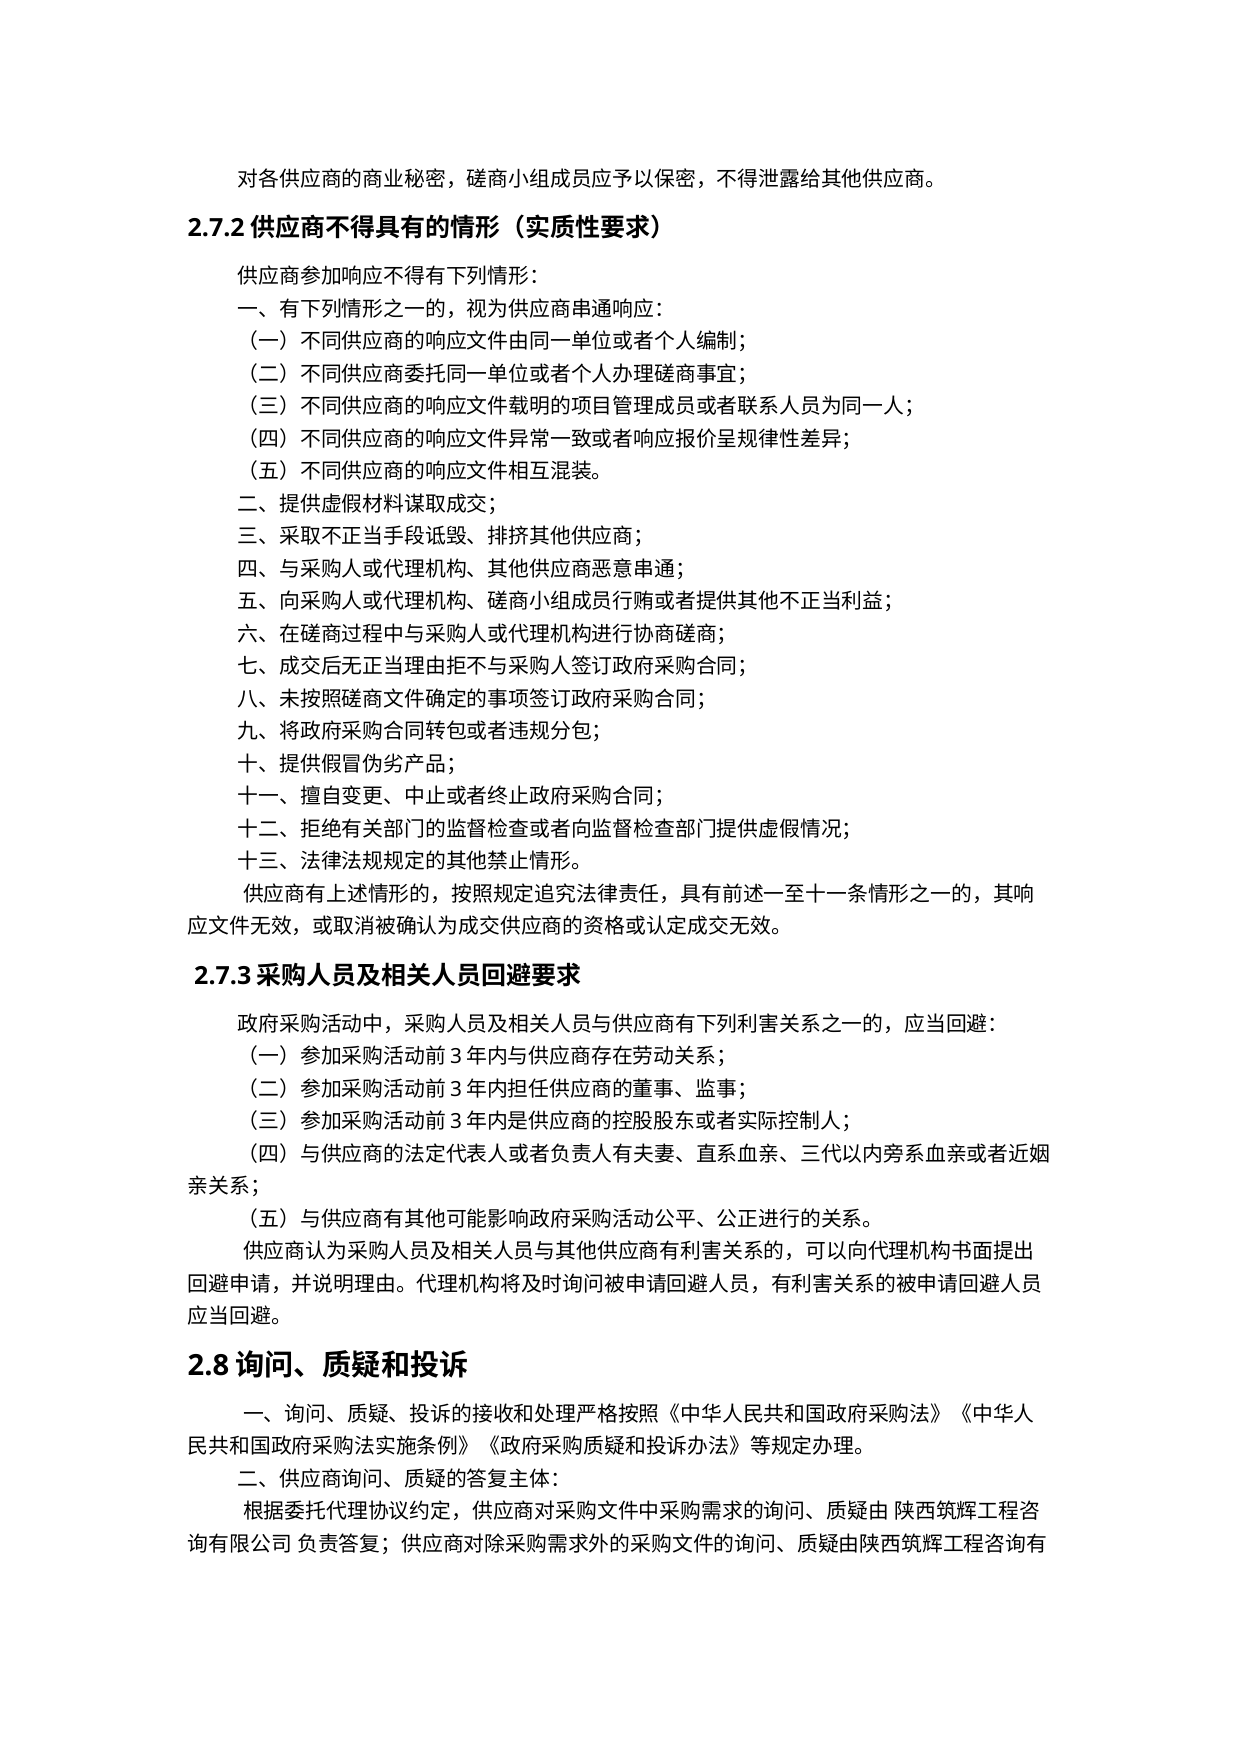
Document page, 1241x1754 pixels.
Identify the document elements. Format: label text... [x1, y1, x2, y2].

text 二、提供虚假材料谋取成交； [187, 487, 1053, 519]
text 政府采购活动中，采购人员及相关人员与供应商有下列利害关系之一的，应当回避： [187, 1007, 1053, 1039]
text （一）不同供应商的响应文件由同一单位或者个人编制； [187, 324, 1053, 357]
text 四、与采购人或代理机构、其他供应商恶意串通； [187, 552, 1053, 584]
text 供应商有上述情形的，按照规定追究法律责任，具有前述一至十一条情形之一的，其响应文件无效，或取消被确认为成交供应商的资格或认定成交无效。 [187, 877, 1053, 942]
text （三）不同供应商的响应文件载明的项目管理成员或者联系人员为同一人； [187, 389, 1053, 422]
text 二、供应商询问、质疑的答复主体： [187, 1462, 1053, 1494]
text 2.7.3采购人员及相关人员回避要求 [187, 942, 1053, 1007]
text （三）参加采购活动前3年内是供应商的控股股东或者实际控制人； [187, 1104, 1053, 1137]
text 七、成交后无正当理由拒不与采购人签订政府采购合同； [187, 649, 1053, 682]
text 五、向采购人或代理机构、磋商小组成员行贿或者提供其他不正当利益； [187, 584, 1053, 617]
text 一、询问、质疑、投诉的接收和处理严格按照《中华人民共和国政府采购法》《中华人民共和国政府采购法实施条例》《政府采购质疑和投诉办法》等规定办理。 [187, 1397, 1053, 1462]
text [187, 1494, 1053, 1559]
text （四）不同供应商的响应文件异常一致或者响应报价呈规律性差异； [187, 422, 1053, 454]
text 六、在磋商过程中与采购人或代理机构进行协商磋商； [187, 617, 1053, 649]
text （四）与供应商的法定代表人或者负责人有夫妻、直系血亲、三代以内旁系血亲或者近姻亲关系； [187, 1137, 1053, 1202]
text （五）不同供应商的响应文件相互混装。 [187, 454, 1053, 487]
text 供应商参加响应不得有下列情形： [187, 259, 1053, 292]
text 三、采取不正当手段诋毁、排挤其他供应商； [187, 519, 1053, 552]
text 对各供应商的商业秘密，磋商小组成员应予以保密，不得泄露给其他供应商。 [187, 162, 1053, 194]
text 2.7.2供应商不得具有的情形（实质性要求） [187, 194, 1053, 259]
text （二）参加采购活动前3年内担任供应商的董事、监事； [187, 1072, 1053, 1104]
text 十、提供假冒伪劣产品； [187, 747, 1053, 779]
text （一）参加采购活动前3年内与供应商存在劳动关系； [187, 1039, 1053, 1072]
text 十三、法律法规规定的其他禁止情形。 [187, 844, 1053, 877]
text （五）与供应商有其他可能影响政府采购活动公平、公正进行的关系。 [187, 1202, 1053, 1234]
text 八、未按照磋商文件确定的事项签订政府采购合同； [187, 682, 1053, 714]
text 供应商认为采购人员及相关人员与其他供应商有利害关系的，可以向代理机构书面提出回避申请，并说明理由。代理机构将及时询问被申请回避人员，有利害关系的被申请回避人员应当回避。 [187, 1234, 1053, 1332]
text 一、有下列情形之一的，视为供应商串通响应： [187, 292, 1053, 324]
text （二）不同供应商委托同一单位或者个人办理磋商事宜； [187, 357, 1053, 389]
text 2.8询问、质疑和投诉 [187, 1332, 1053, 1397]
text 十二、拒绝有关部门的监督检查或者向监督检查部门提供虚假情况； [187, 812, 1053, 844]
text 九、将政府采购合同转包或者违规分包； [187, 714, 1053, 747]
text 十一、擅自变更、中止或者终止政府采购合同； [187, 779, 1053, 812]
